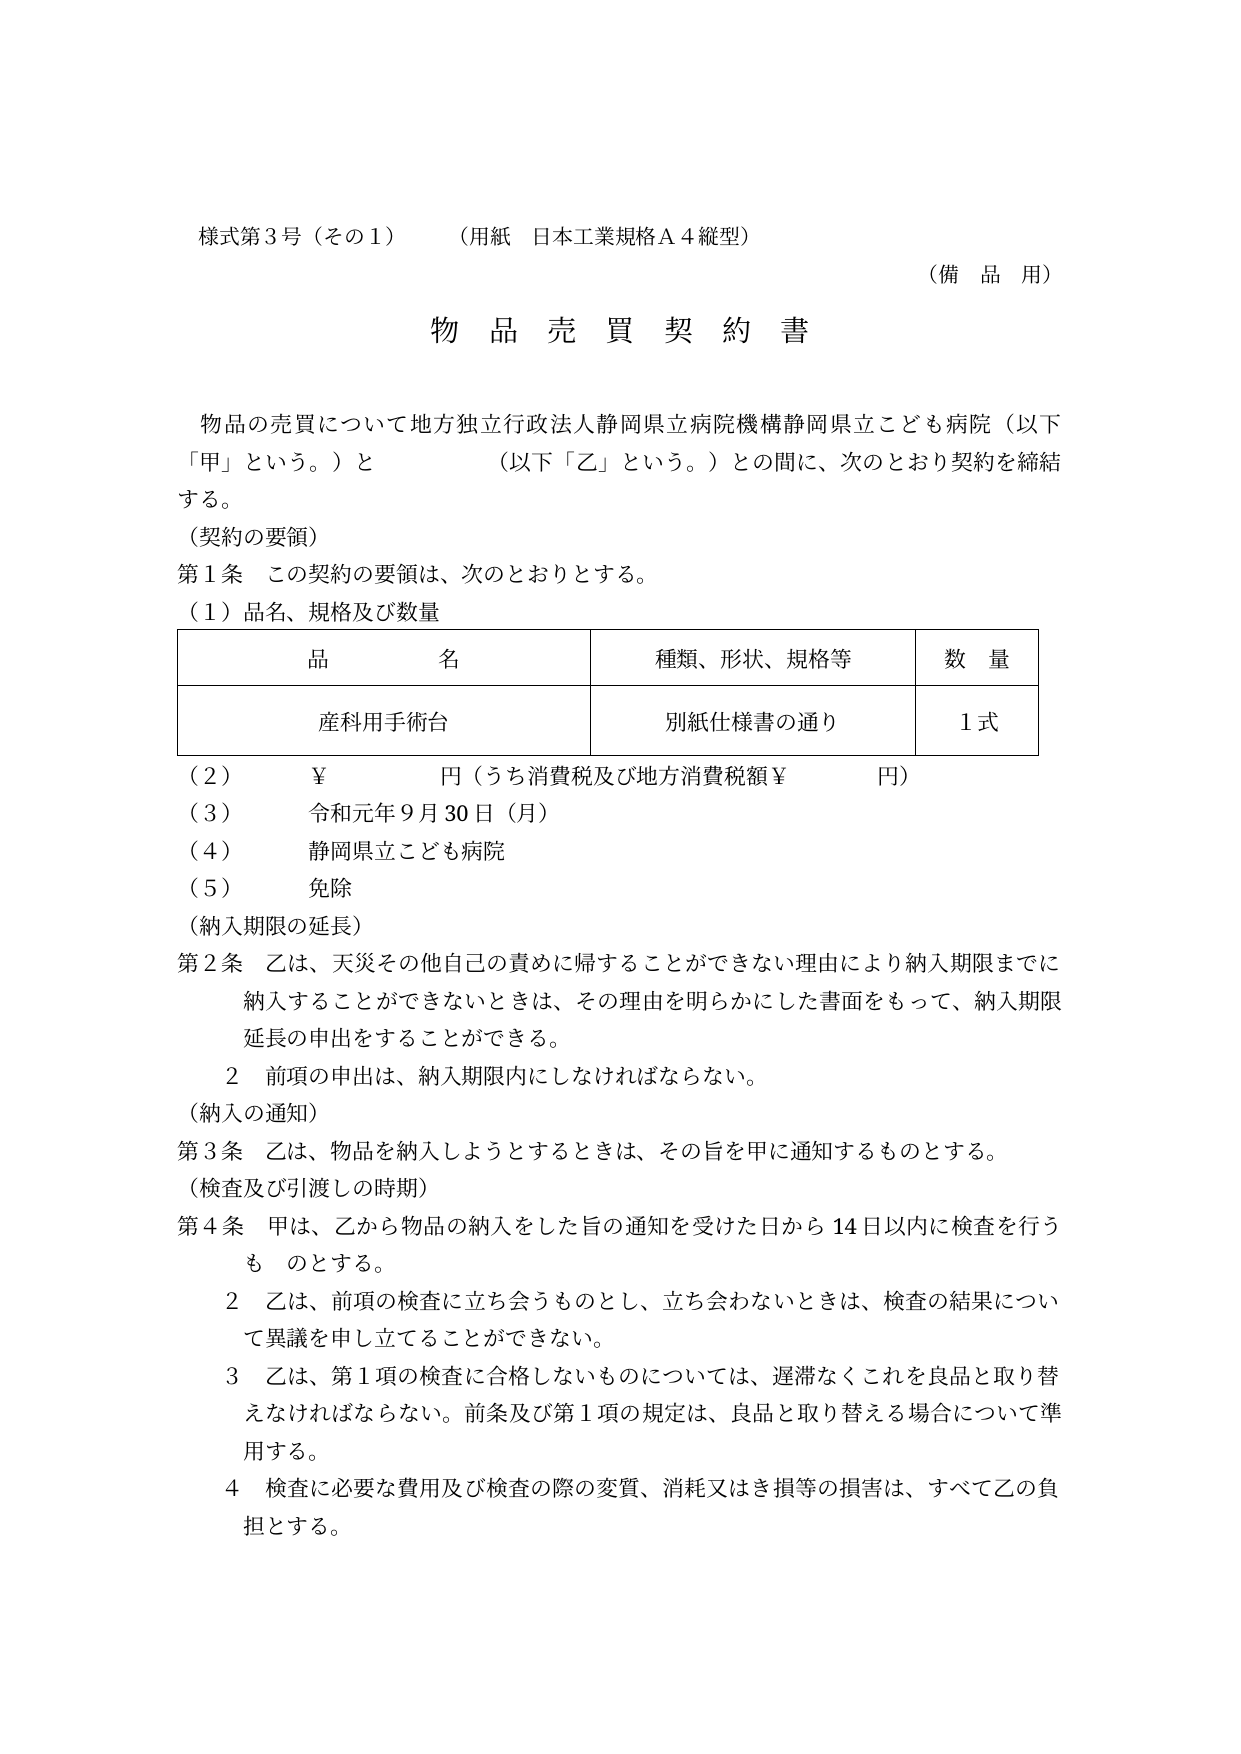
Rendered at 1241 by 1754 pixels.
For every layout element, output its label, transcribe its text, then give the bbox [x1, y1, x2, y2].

text 第４条 甲は、乙から物品の納入をした旨の通知を受けた日から14日以内に検査を行うも のとする。 [177, 1206, 1063, 1281]
text ２ 前項の申出は、納入期限内にしなければならない。 [177, 1056, 1063, 1093]
table_header 種類、形状、規格等 [591, 630, 915, 685]
text （２） ￥ 円（うち消費税及び地方消費税額￥ 円） [177, 756, 1063, 793]
text ４ 検査に必要な費用及び検査の際の変質、消耗又はき損等の損害は、すべて乙の負担とする。 [221, 1468, 1063, 1543]
text （検査及び引渡しの時期） [177, 1168, 1063, 1206]
table_cell １式 [916, 686, 1038, 755]
text 様式第３号（その１） （用紙 日本工業規格Ａ４縦型） [177, 217, 1063, 254]
text （納入期限の延長） [177, 906, 1063, 943]
text （１）品名、規格及び数量 [177, 592, 1063, 629]
text （契約の要領） [177, 517, 1063, 554]
table_cell 別紙仕様書の通り [591, 686, 915, 755]
text 第２条 乙は、天災その他自己の責めに帰することができない理由により納入期限までに納入することができないときは、その理由を明らかにした書面をもって、納入期限延長の申出をすることができる。 [177, 943, 1063, 1056]
text 第１条 この契約の要領は、次のとおりとする。 [177, 554, 1063, 592]
text （３） 令和元年９月30日（月） [177, 793, 1063, 831]
table_header 数 量 [916, 630, 1038, 685]
text （５） 免除 [177, 868, 1063, 906]
text ３ 乙は、第１項の検査に合格しないものについては、遅滞なくこれを良品と取り替えなければならない。前条及び第１項の規定は、良品と取り替える場合について準用する。 [221, 1356, 1063, 1468]
text 物品の売買について地方独立行政法人静岡県立病院機構静岡県立こども病院（以下「甲」という。）と （以下「乙」という。）との間に、次のとおり契約を締結する。 [177, 404, 1063, 517]
text （納入の通知） [177, 1093, 1063, 1131]
text （備 品 用） [177, 254, 1063, 292]
table_cell 産科用手術台 [178, 686, 590, 755]
text ２ 乙は、前項の検査に立ち会うものとし、立ち会わないときは、検査の結果について異議を申し立てることができない。 [221, 1281, 1063, 1356]
text （４） 静岡県立こども病院 [177, 831, 1063, 868]
table_header 品 名 [178, 630, 590, 685]
text 第３条 乙は、物品を納入しようとするときは、その旨を甲に通知するものとする。 [177, 1131, 1063, 1168]
text 物 品 売 買 契 約 書 [177, 292, 1063, 367]
